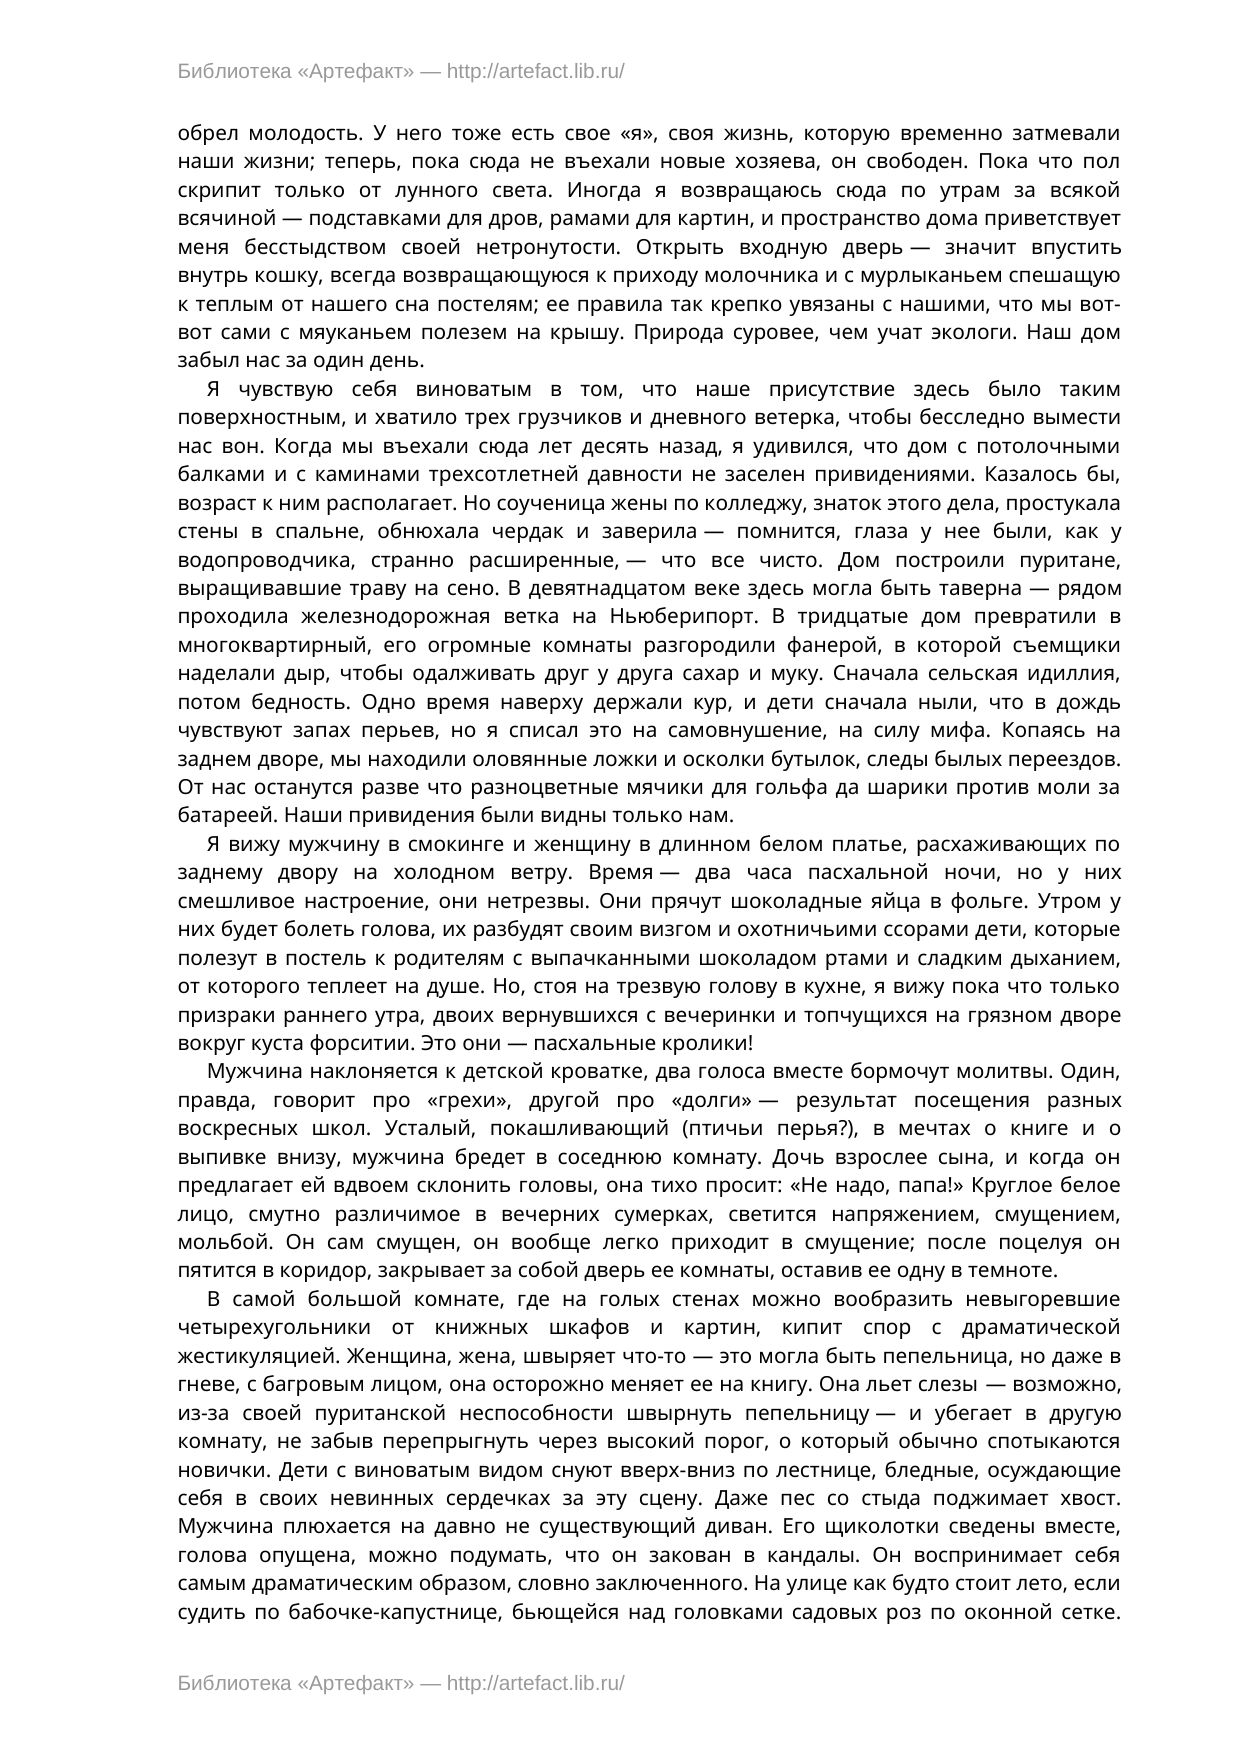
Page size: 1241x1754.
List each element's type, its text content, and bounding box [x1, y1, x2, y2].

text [177, 118, 1122, 374]
text Я чувствую себя виноватым в том, что наше присутствие здесь было таким поверхностным, и хватило трех грузчиков и дневного ветерка, чтобы бесследно вымести нас вон. Когда мы въехали сюда лет десять назад, я удивился, что дом с потолочными балками и с каминами трехсотлетней давности не заселен привидениями. Казалось бы, возраст к ним располагает. Но соученица жены по колледжу, знаток этого дела, простукала стены в спальне, обнюхала чердак и заверила — помнится, глаза у нее были, как у водопроводчика, странно расширенные, — что все чисто. Дом построили пуритане, выращивавшие траву на сено. В девятнадцатом веке здесь могла быть таверна — рядом проходила железнодорожная ветка на Ньюберипорт. В тридцатые дом превратили в многоквартирный, его огромные комнаты разгородили фанерой, в которой съемщики наделали дыр, чтобы одалживать друг у друга сахар и муку. Сначала сельская идиллия, потом бедность. Одно время наверху держали кур, и дети сначала ныли, что в дождь чувствуют запах перьев, но я списал это на самовнушение, на силу мифа. Копаясь на заднем дворе, мы находили оловянные ложки и осколки бутылок, следы былых переездов. От нас останутся разве что разноцветные мячики для гольфа да шарики против моли за батареей. Наши привидения были видны только нам. [177, 374, 1122, 829]
text Я вижу мужчину в смокинге и женщину в длинном белом платье, расхаживающих по заднему двору на холодном ветру. Время — два часа пасхальной ночи, но у них смешливое настроение, они нетрезвы. Они прячут шоколадные яйца в фольге. Утром у них будет болеть голова, их разбудят своим визгом и охотничьими ссорами дети, которые полезут в постель к родителям с выпачканными шоколадом ртами и сладким дыханием, от которого теплеет на душе. Но, стоя на трезвую голову в кухне, я вижу пока что только призраки раннего утра, двоих вернувшихся с вечеринки и топчущихся на грязном дворе вокруг куста форситии. Это они — пасхальные кролики! [177, 829, 1122, 1057]
text Мужчина наклоняется к детской кроватке, два голоса вместе бормочут молитвы. Один, правда, говорит про «грехи», другой про «долги» — результат посещения разных воскресных школ. Усталый, покашливающий (птичьи перья?), в мечтах о книге и о выпивке внизу, мужчина бредет в соседнюю комнату. Дочь взрослее сына, и когда он предлагает ей вдвоем склонить головы, она тихо просит: «Не надо, папа!» Круглое белое лицо, смутно различимое в вечерних сумерках, светится напряжением, смущением, мольбой. Он сам смущен, он вообще легко приходит в смущение; после поцелуя он пятится в коридор, закрывает за собой дверь ее комнаты, оставив ее одну в темноте. [177, 1057, 1122, 1284]
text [177, 1284, 1122, 1625]
